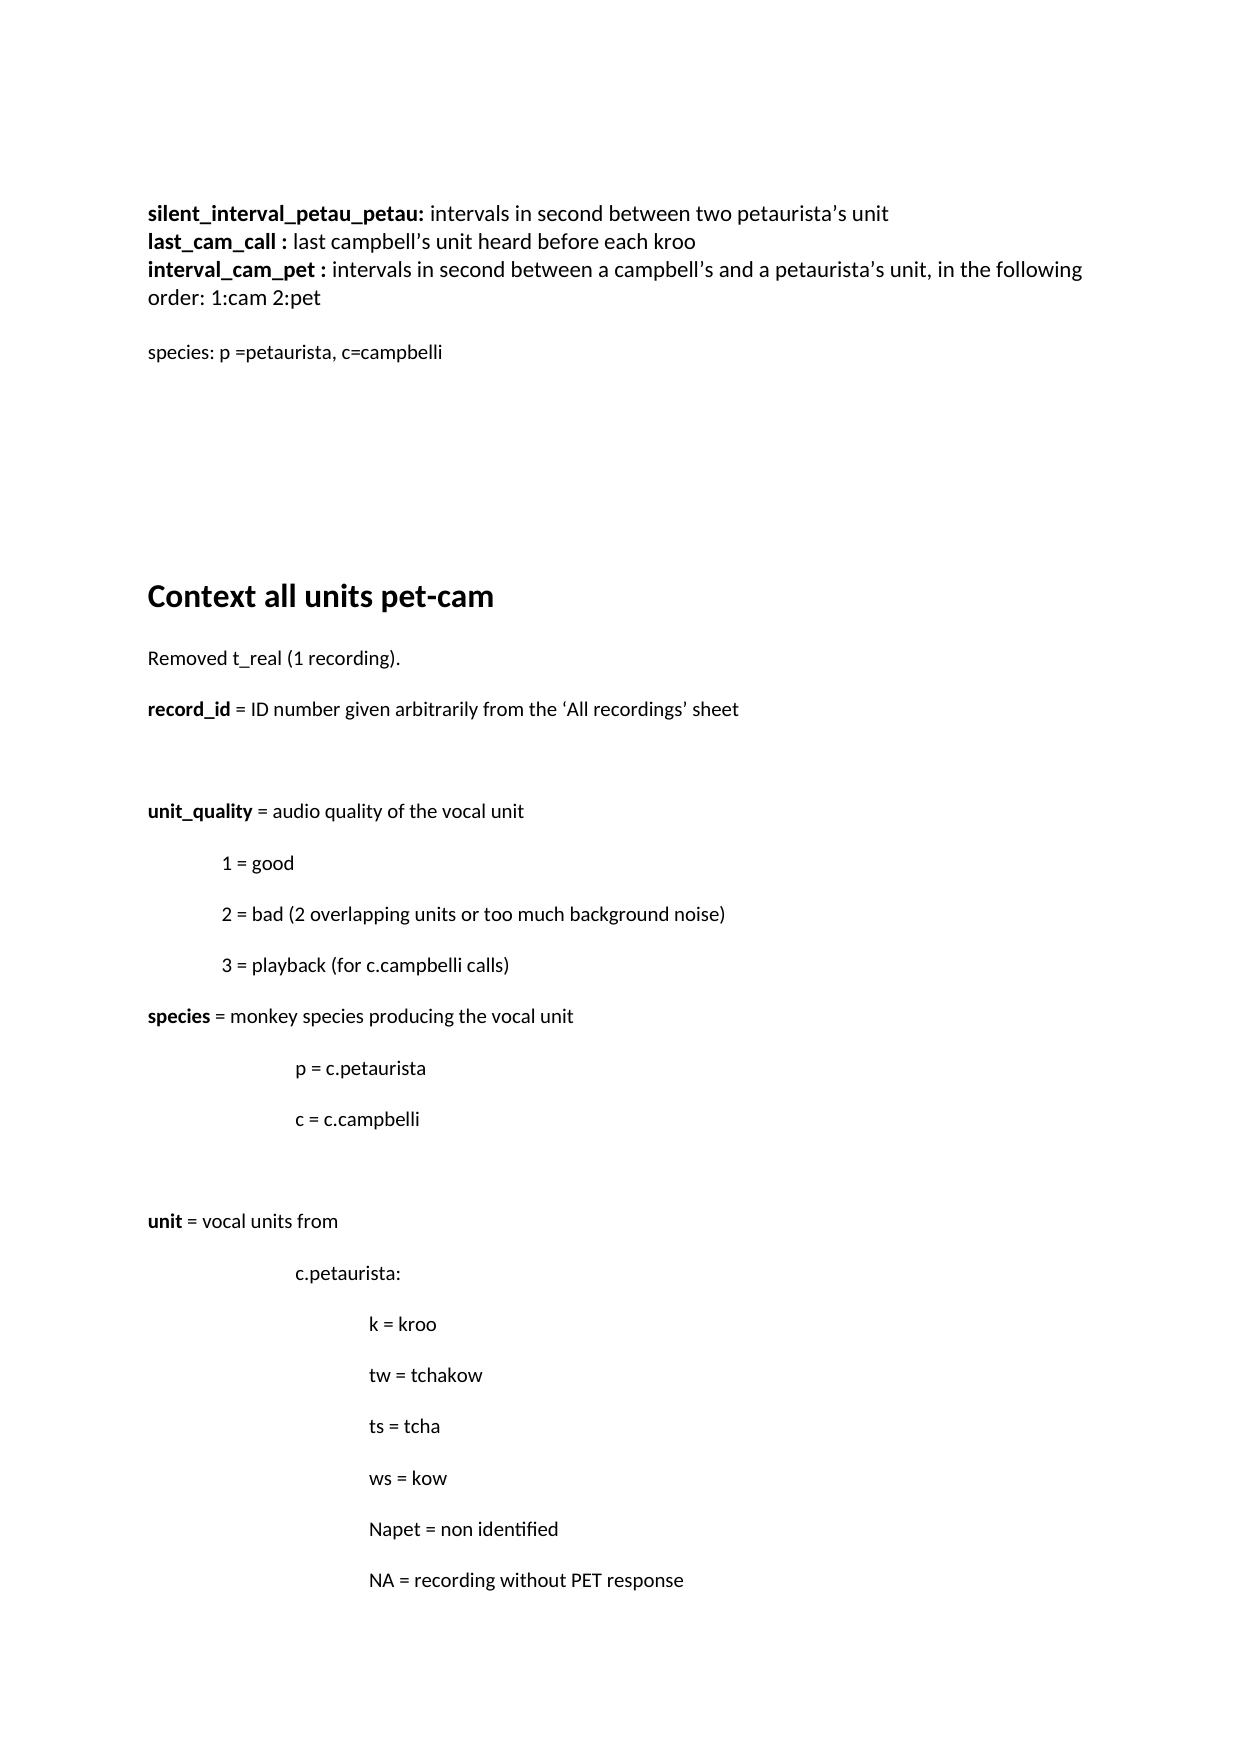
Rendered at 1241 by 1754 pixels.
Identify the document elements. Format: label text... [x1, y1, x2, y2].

text k = kroo [221, 1311, 1093, 1336]
text record_id = ID number given arbitrarily from the ‘All recordings’ sheet [148, 696, 1093, 721]
text Napet = non identified [221, 1516, 1093, 1541]
text 1 = good [148, 850, 1093, 875]
text Removed t_real (1 recording). [148, 645, 1093, 670]
text c = c.campbelli [148, 1106, 1093, 1131]
text species = monkey species producing the vocal unit [148, 1003, 1093, 1029]
text ts = tcha [221, 1413, 1093, 1439]
text ws = kow [221, 1465, 1093, 1490]
text 2 = bad (2 overlapping units or too much background noise) [148, 901, 1093, 926]
text species: p =petaurista, c=campbelli [148, 339, 1093, 364]
text NA = recording without PET response [221, 1567, 1093, 1593]
text silent_interval_petau_petau: intervals in second between two petaurista’s unit [148, 199, 1093, 227]
text interval_cam_pet : intervals in second between a campbell’s and a petaurista’s unit, in the following order: 1:cam 2:pet [148, 255, 1093, 311]
text unit_quality = audio quality of the vocal unit [148, 798, 1093, 824]
text c.petaurista: [221, 1260, 1093, 1285]
text unit = vocal units from [148, 1208, 1093, 1234]
text 3 = playback (for c.campbelli calls) [148, 952, 1093, 978]
text Context all units pet-cam [148, 575, 1093, 616]
text tw = tchakow [221, 1362, 1093, 1388]
text p = c.petaurista [148, 1055, 1093, 1080]
text last_cam_call : last campbell’s unit heard before each kroo [148, 227, 1093, 255]
